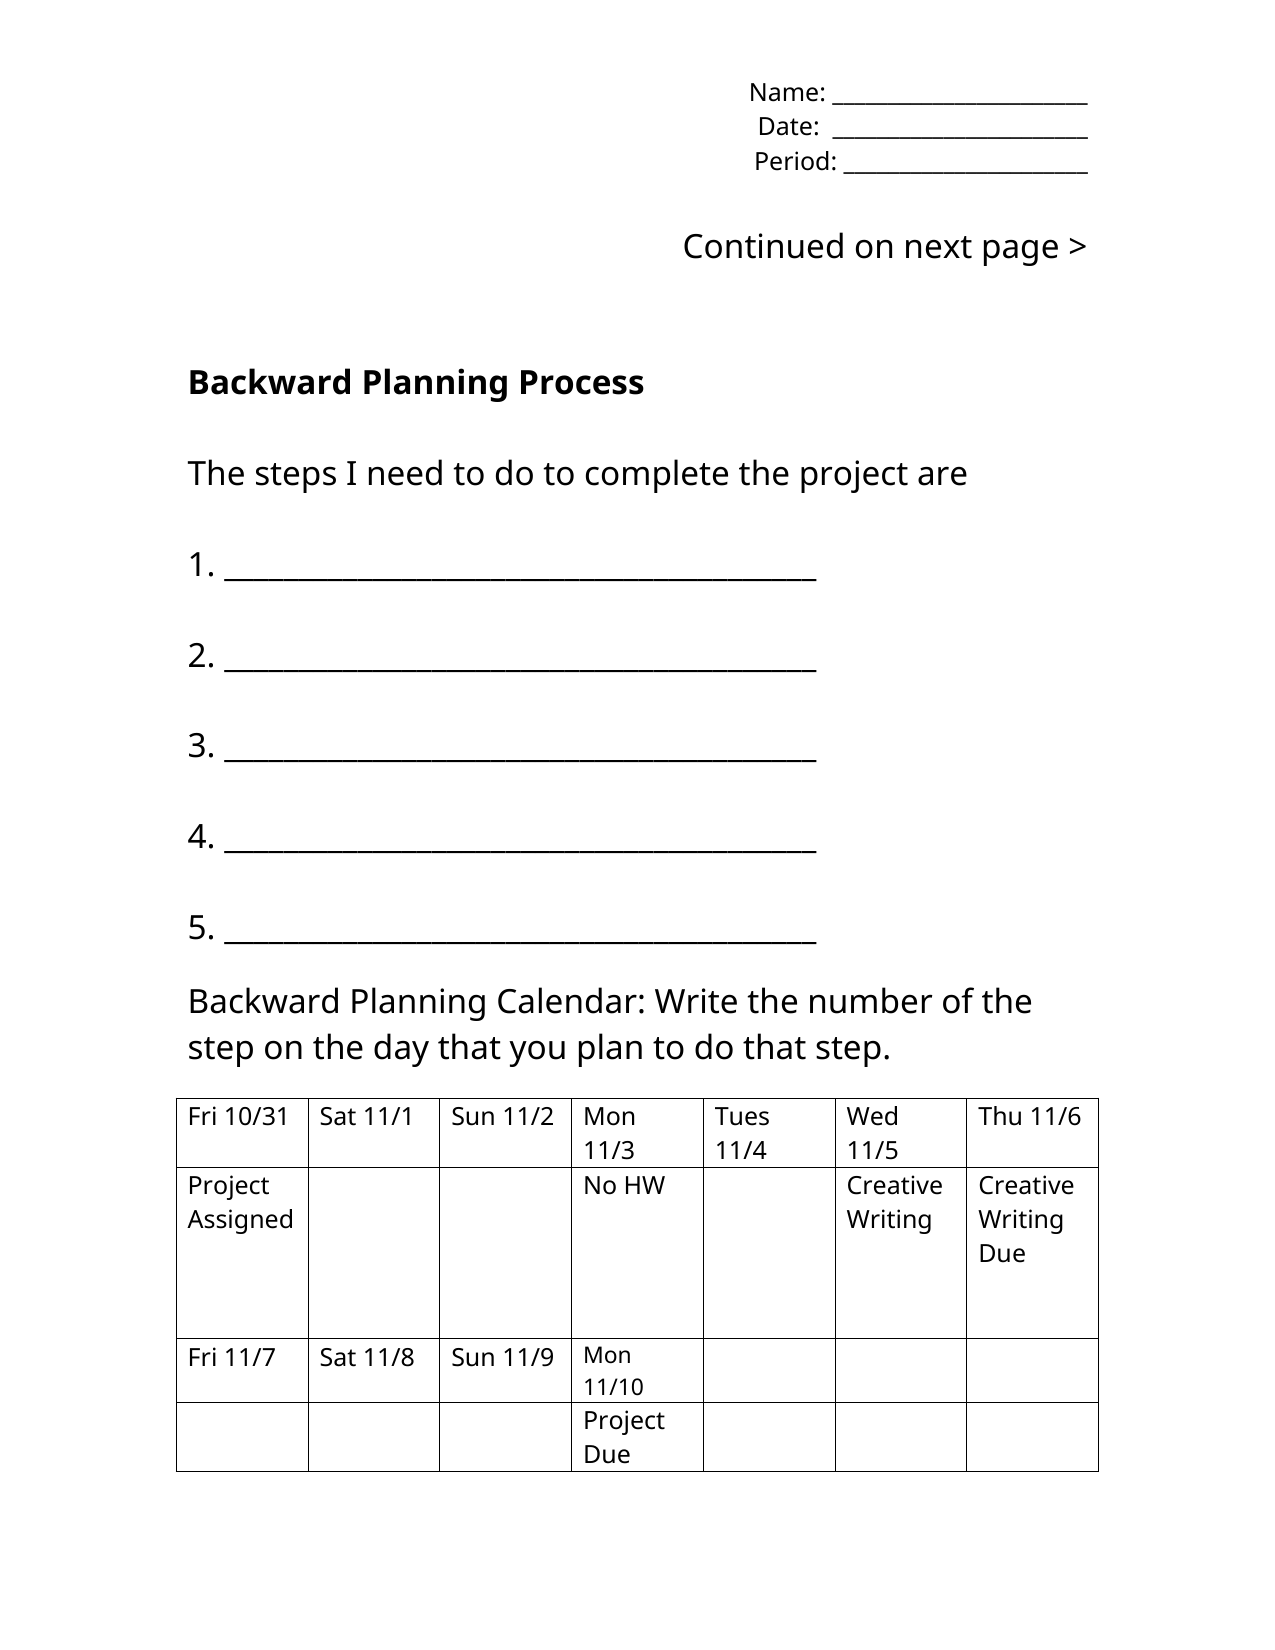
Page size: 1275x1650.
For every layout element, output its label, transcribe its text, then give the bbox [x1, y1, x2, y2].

text Continued on next page > [187, 223, 1087, 268]
table_header Sun 11/2 [440, 1099, 571, 1167]
text 2. ________________________________________ [187, 631, 1087, 677]
table_cell [704, 1403, 835, 1471]
table_cell [836, 1339, 966, 1402]
table_cell Fri 11/7 [177, 1339, 308, 1402]
table_cell [704, 1168, 835, 1338]
table_cell [177, 1403, 308, 1471]
table_cell [440, 1403, 571, 1471]
table_cell [967, 1339, 1098, 1402]
table_cell [309, 1403, 439, 1471]
table_cell Creative Writing [836, 1168, 966, 1338]
text Backward Planning Process [187, 359, 1087, 404]
table_header Wed 11/5 [836, 1099, 966, 1167]
table_cell [440, 1168, 571, 1338]
table_cell No HW [572, 1168, 703, 1338]
table_cell Creative Writing Due [967, 1168, 1098, 1338]
table_header Sat 11/1 [309, 1099, 439, 1167]
table_cell [704, 1339, 835, 1402]
table_cell Project Assigned [177, 1168, 308, 1338]
text 3. ________________________________________ [187, 722, 1087, 768]
table_cell Project Due No HW [572, 1403, 703, 1471]
table_cell [836, 1403, 966, 1471]
table_header Thu 11/6 [967, 1099, 1098, 1167]
table_header Fri 10/31 [177, 1099, 308, 1167]
table_cell Sat 11/8 [309, 1339, 439, 1402]
table_cell Sun 11/9 [440, 1339, 571, 1402]
table_cell Mon 11/10 [572, 1339, 703, 1402]
text 1. ________________________________________ [187, 541, 1087, 586]
table_header Tues 11/4 [704, 1099, 835, 1167]
table_header Mon 11/3 [572, 1099, 703, 1167]
text Backward Planning Calendar: Write the number of the step on the day that you plan to do that step. [187, 978, 1087, 1098]
text 5. ________________________________________ [187, 904, 1087, 978]
text The steps I need to do to complete the project are [187, 450, 1087, 495]
text 4. ________________________________________ [187, 813, 1087, 858]
table_cell [967, 1403, 1098, 1471]
table_cell [309, 1168, 439, 1338]
